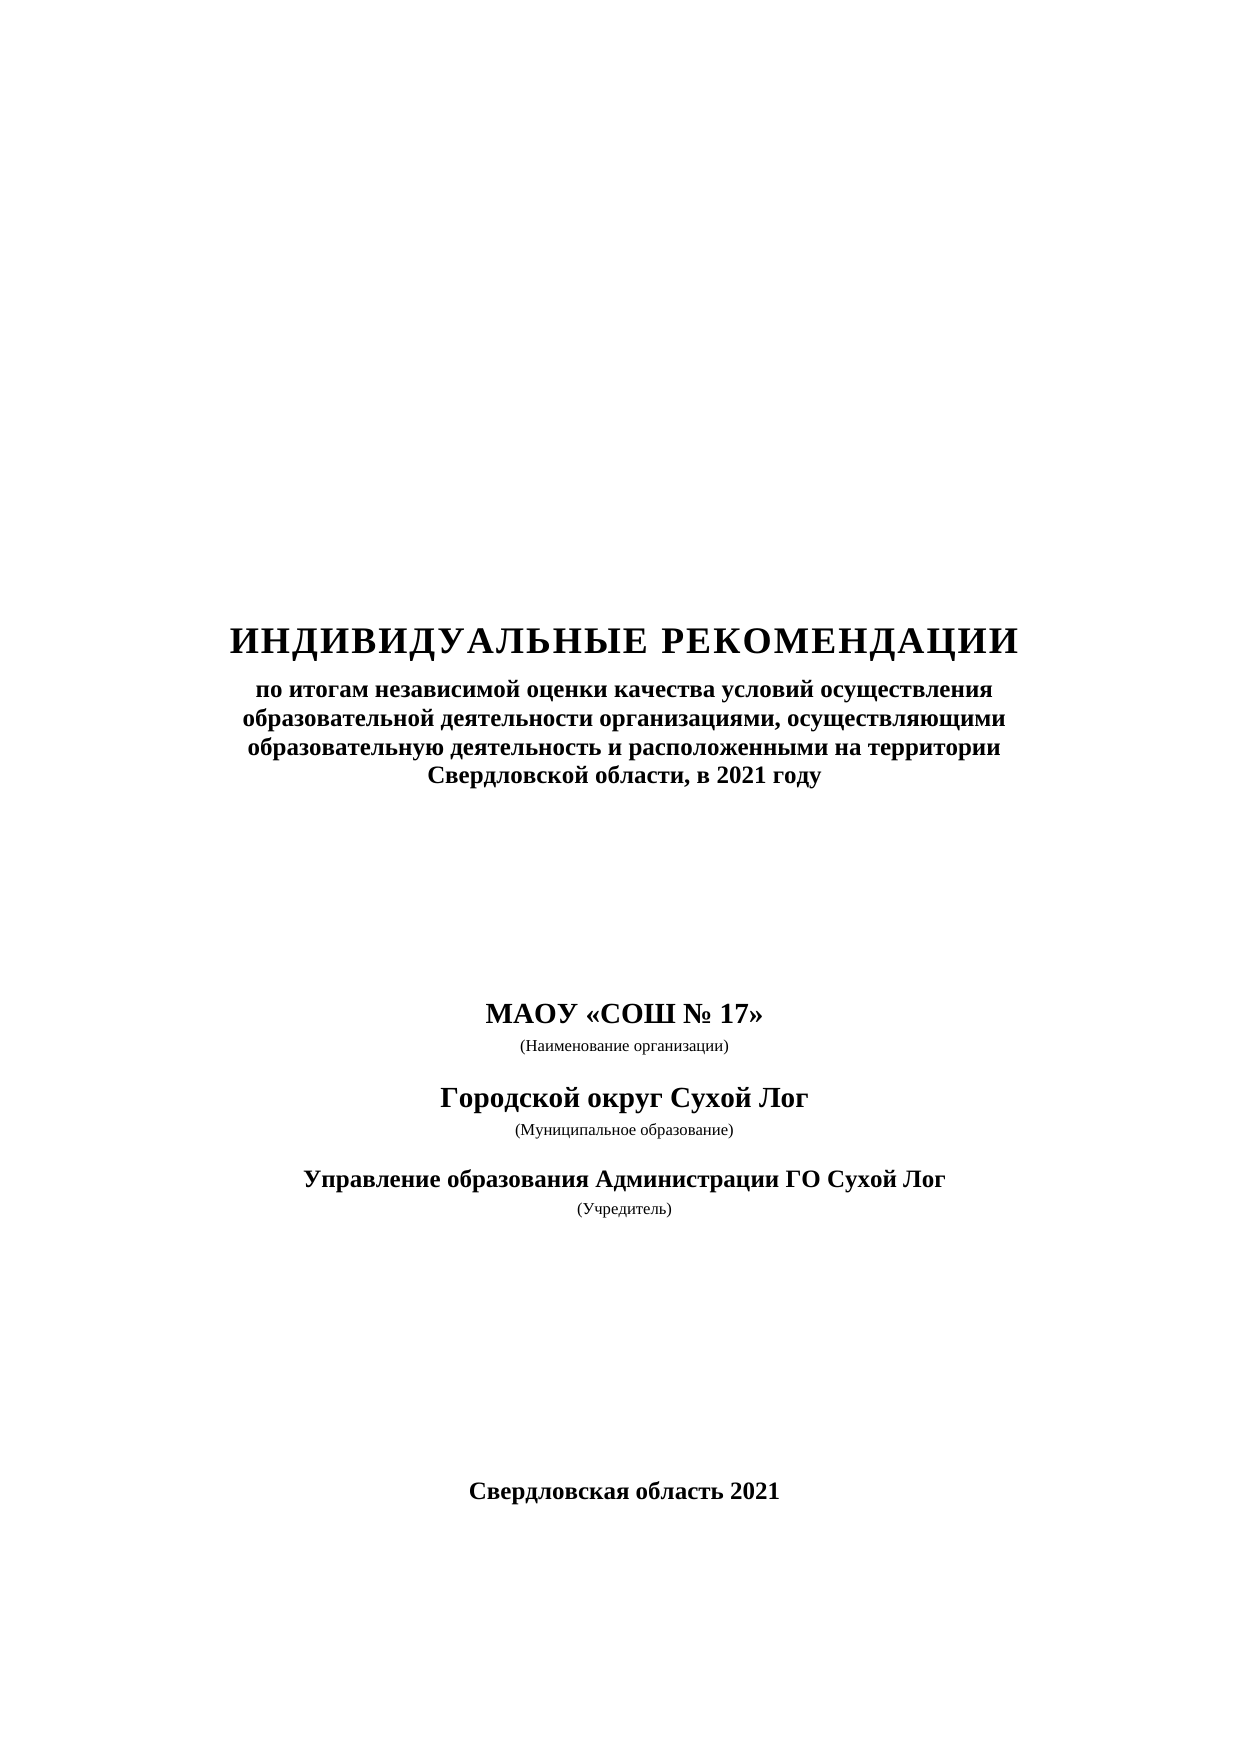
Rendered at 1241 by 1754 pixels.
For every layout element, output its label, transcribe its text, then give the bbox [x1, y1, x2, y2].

text Управление образования Администрации ГО Сухой Лог [177, 1164, 1071, 1193]
text по итогам независимой оценки качества условий осуществления образовательной деятельности организациями, осуществляющими образовательную деятельность и расположенными на территории Свердловской области, в 2021 году [177, 674, 1071, 789]
text (Муниципальное образование) [177, 1120, 1071, 1139]
text (Учредитель) [177, 1199, 1071, 1218]
text МАОУ «СОШ № 17» [177, 996, 1071, 1030]
text (Наименование организации) [177, 1036, 1071, 1055]
text ИНДИВИДУАЛЬНЫЕ РЕКОМЕНДАЦИИ [177, 619, 1071, 662]
text Городской округ Сухой Лог [177, 1080, 1071, 1114]
text Свердловская область 2021 [177, 1476, 1071, 1505]
